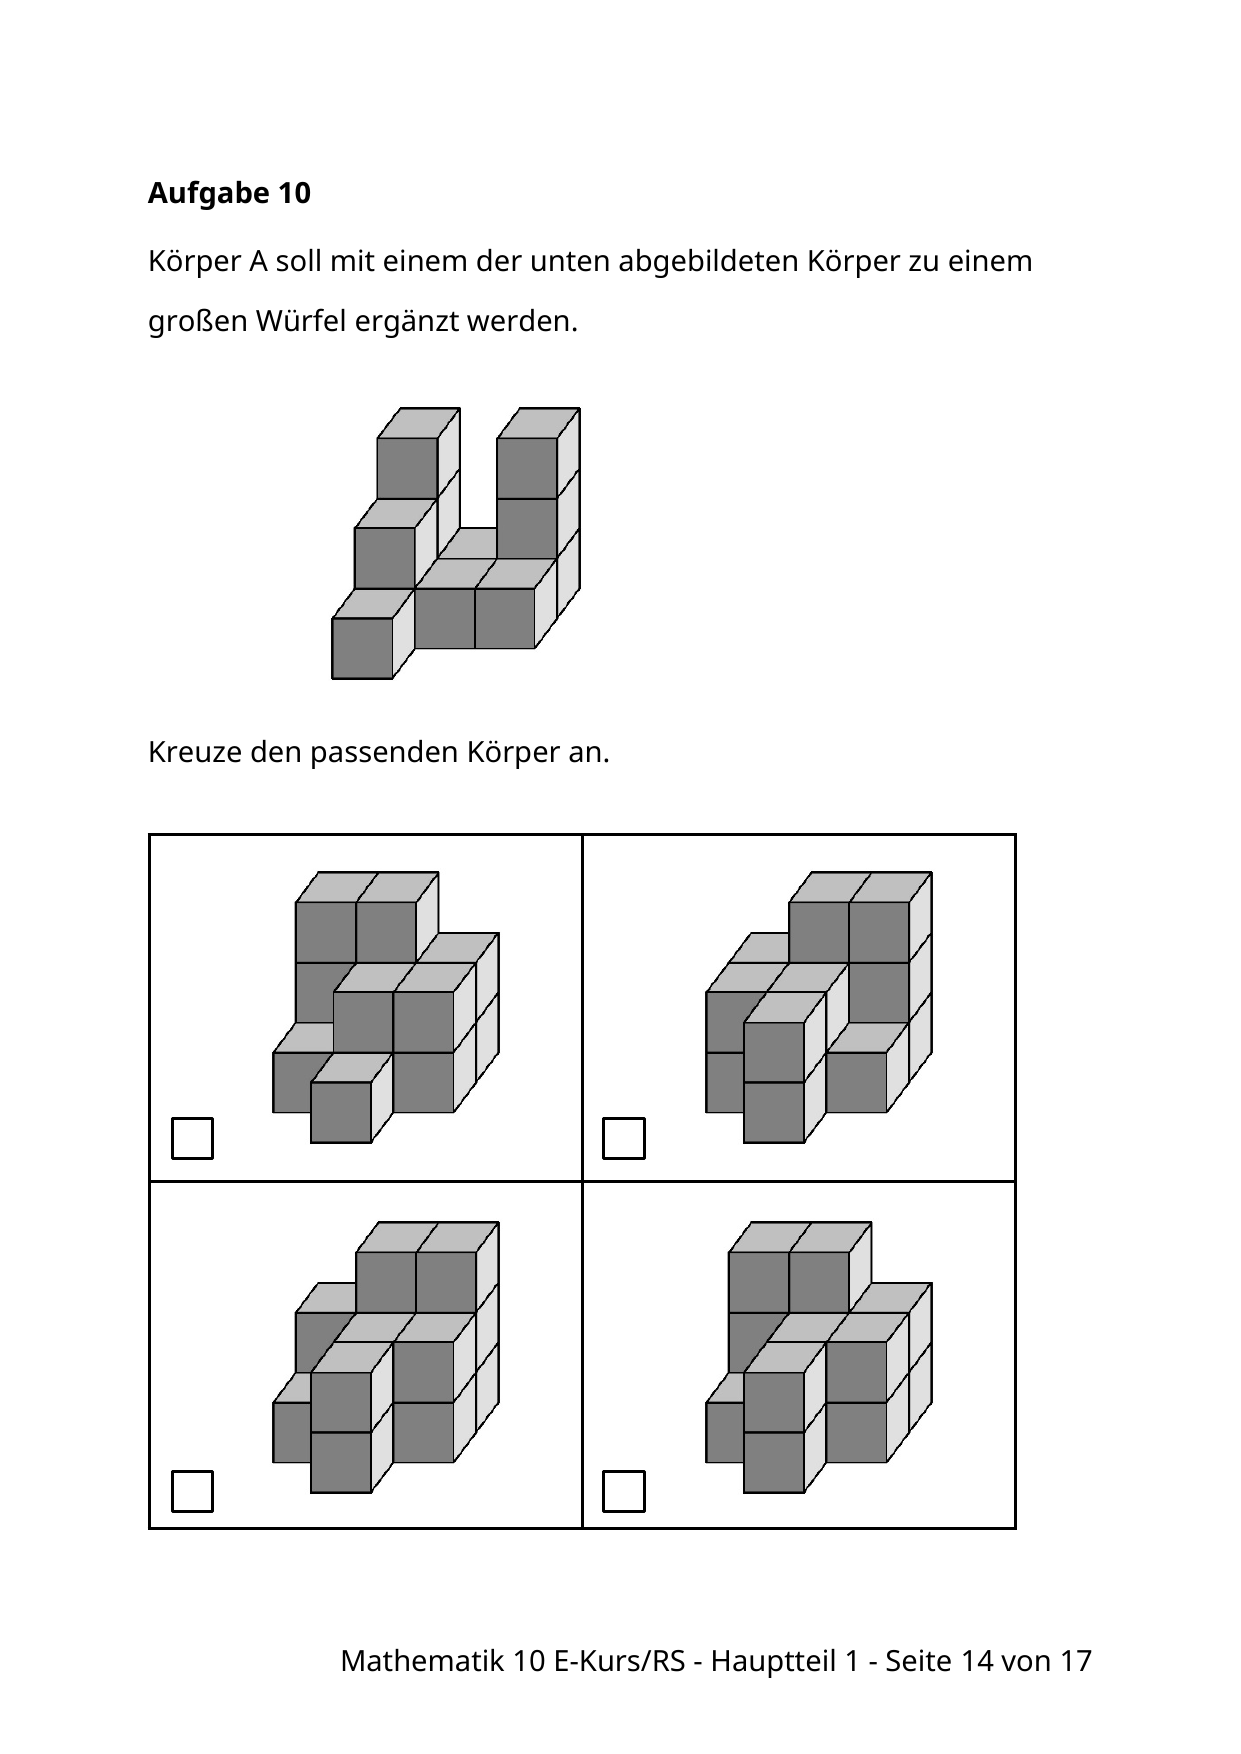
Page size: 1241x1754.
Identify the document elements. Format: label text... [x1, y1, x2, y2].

picture [313, 389, 598, 697]
text Kreuze den passenden Körper an. [148, 732, 1093, 771]
picture [687, 853, 950, 1161]
table_header [584, 836, 1014, 1180]
picture [254, 853, 517, 1161]
table_cell [151, 1183, 581, 1527]
subtitle Aufgabe 10 [148, 173, 1093, 212]
picture [254, 1203, 517, 1511]
picture [687, 1203, 950, 1511]
table_cell [584, 1183, 1014, 1527]
table_header [151, 836, 581, 1180]
text Körper A soll mit einem der unten abgebildeten Körper zu einem großen Würfel ergänzt werden. [148, 240, 1093, 339]
